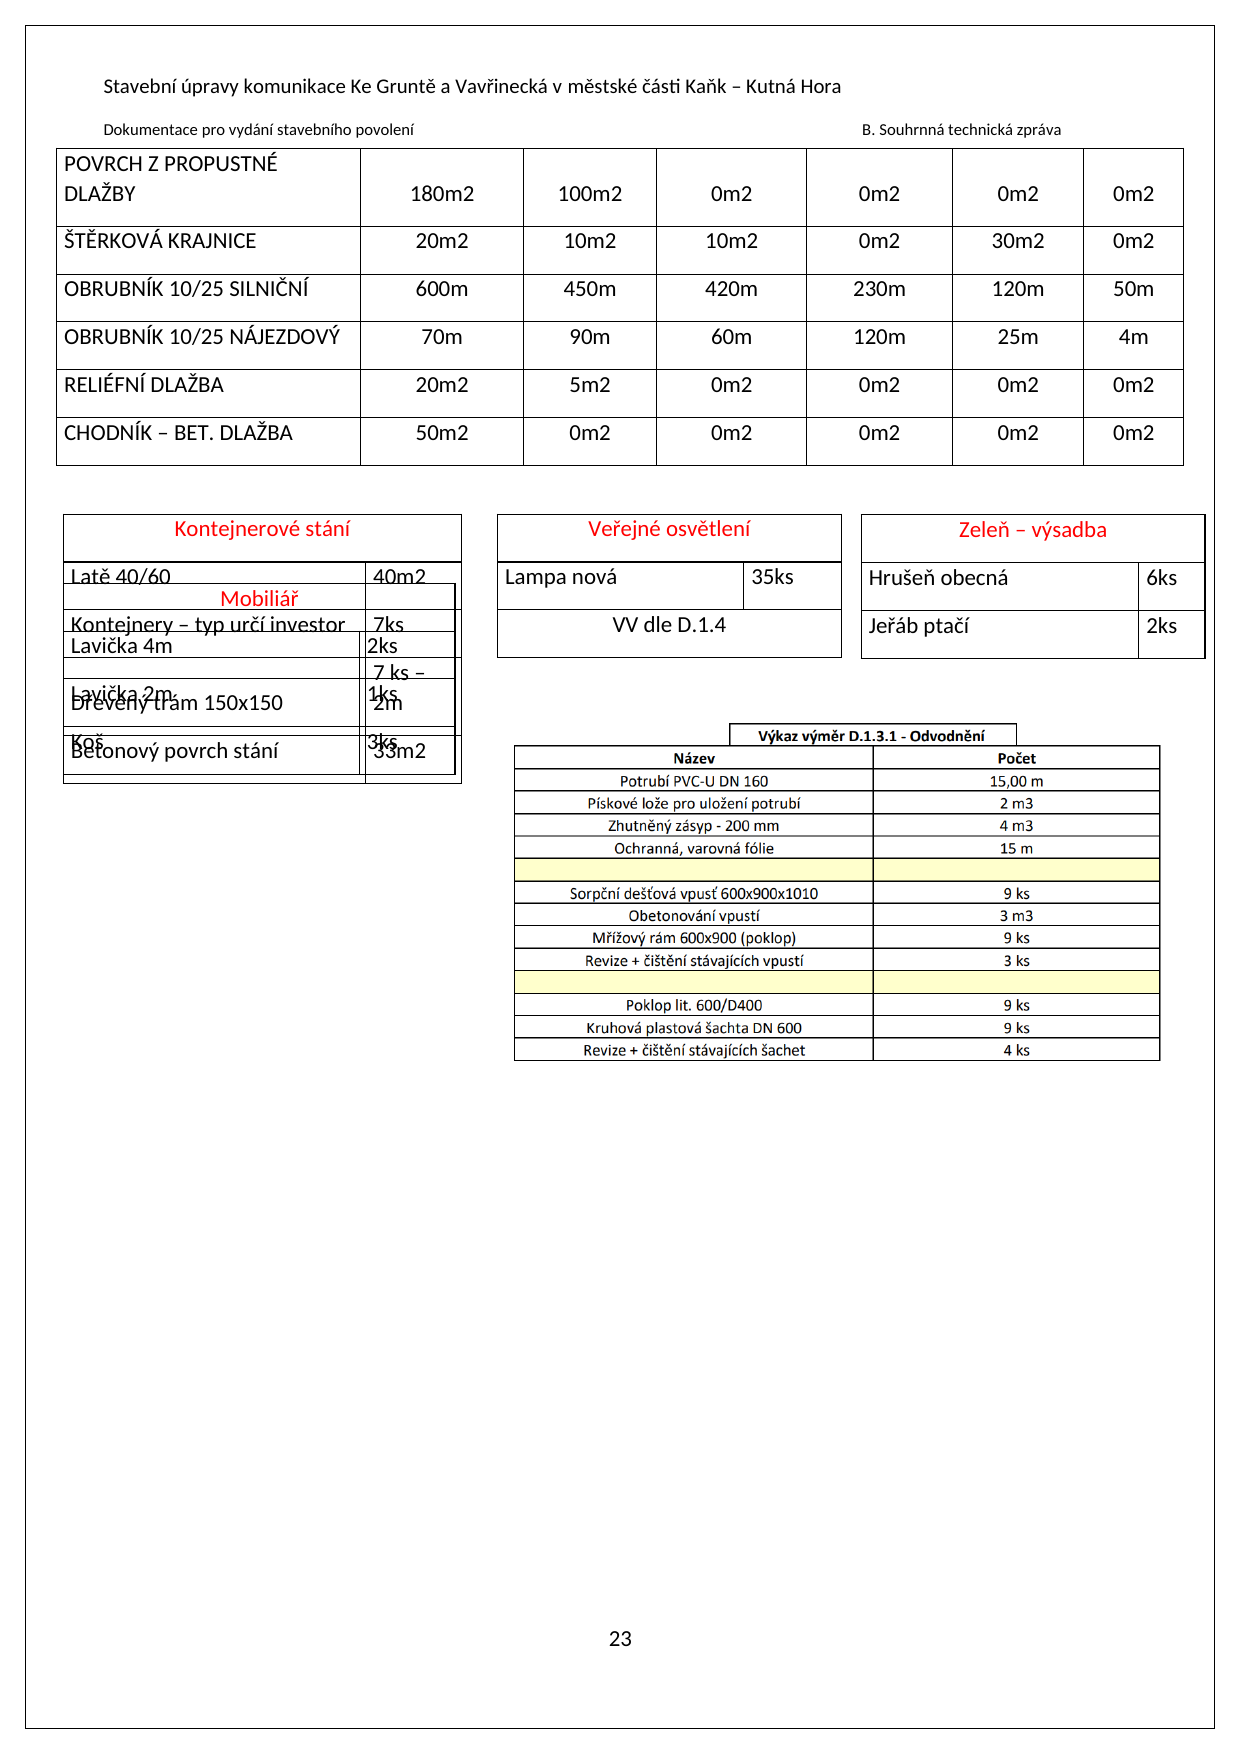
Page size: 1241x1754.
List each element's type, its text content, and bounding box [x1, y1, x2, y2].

table_cell 1ks [360, 679, 454, 726]
table_header Zeleň – výsadba [862, 515, 1204, 562]
table_cell Koš [64, 727, 359, 774]
table_cell 3ks [360, 727, 454, 774]
table_cell 50m2 [361, 418, 523, 465]
table_cell OBRUBNÍK 10/25 SILNIČNÍ [57, 275, 360, 321]
table_header Mobiliář [64, 584, 454, 631]
table_cell 0m2 [807, 418, 952, 465]
table_cell Lavička 2m [64, 679, 359, 726]
table_cell 25m [953, 322, 1083, 369]
table_header Kontejnerové stání [64, 515, 461, 561]
table_cell Lampa nová [498, 563, 743, 609]
table_cell 230m [807, 275, 952, 321]
table_cell 50m [1084, 275, 1183, 321]
table_cell 420m [657, 275, 806, 321]
table_cell 70m [361, 322, 523, 369]
table_cell 100m2 [524, 149, 656, 226]
table_cell 0m2 [807, 370, 952, 417]
table_cell 10m2 [657, 227, 806, 273]
table_cell 40m2 [366, 563, 461, 609]
table_cell 0m2 [1084, 149, 1183, 226]
table_cell 2ks [360, 632, 454, 678]
table_cell RELIÉFNÍ DLAŽBA [57, 370, 360, 417]
table_cell 0m2 [1084, 418, 1183, 465]
table_cell Hrušeň obecná [862, 563, 1138, 610]
table_cell 600m [361, 275, 523, 321]
table_cell 120m [953, 275, 1083, 321]
table_cell 0m2 [657, 370, 806, 417]
table_header Veřejné osvětlení [498, 515, 841, 561]
table_cell 0m2 [953, 149, 1083, 226]
table_cell 0m2 [1084, 370, 1183, 417]
table_cell 0m2 [1084, 227, 1183, 273]
table_cell CHODNÍK – BET. DLAŽBA [57, 418, 360, 465]
table_cell 0m2 [657, 149, 806, 226]
table_cell Lavička 4m [64, 632, 359, 678]
table_cell POVRCH Z PROPUSTNÉ DLAŽBY [57, 149, 360, 226]
table_cell 0m2 [807, 227, 952, 273]
table_cell 90m [524, 322, 656, 369]
table_cell 0m2 [657, 418, 806, 465]
table_cell 4m [1084, 322, 1183, 369]
table_cell 10m2 [524, 227, 656, 273]
picture [500, 709, 1178, 1072]
table_cell 0m2 [953, 370, 1083, 417]
table_cell VV dle D.1.4 [498, 610, 841, 657]
table_cell 180m2 [361, 149, 523, 226]
table_cell Jeřáb ptačí [862, 611, 1138, 658]
table_cell 6ks [1139, 563, 1204, 610]
table_cell 20m2 [361, 370, 523, 417]
table_cell OBRUBNÍK 10/25 NÁJEZDOVÝ [57, 322, 360, 369]
table_cell 0m2 [953, 418, 1083, 465]
table_cell 5m2 [524, 370, 656, 417]
table_cell 60m [657, 322, 806, 369]
table_cell 0m2 [524, 418, 656, 465]
table_cell 33m2 [366, 736, 461, 783]
table_cell 30m2 [953, 227, 1083, 273]
table_cell 450m [524, 275, 656, 321]
table_cell 0m2 [807, 149, 952, 226]
table_cell 120m [807, 322, 952, 369]
table_cell ŠTĚRKOVÁ KRAJNICE [57, 227, 360, 273]
table_cell Latě 40/60 [64, 563, 365, 583]
table_cell 2ks [1139, 611, 1204, 658]
table_cell 20m2 [361, 227, 523, 273]
table_cell 35ks [744, 563, 841, 609]
